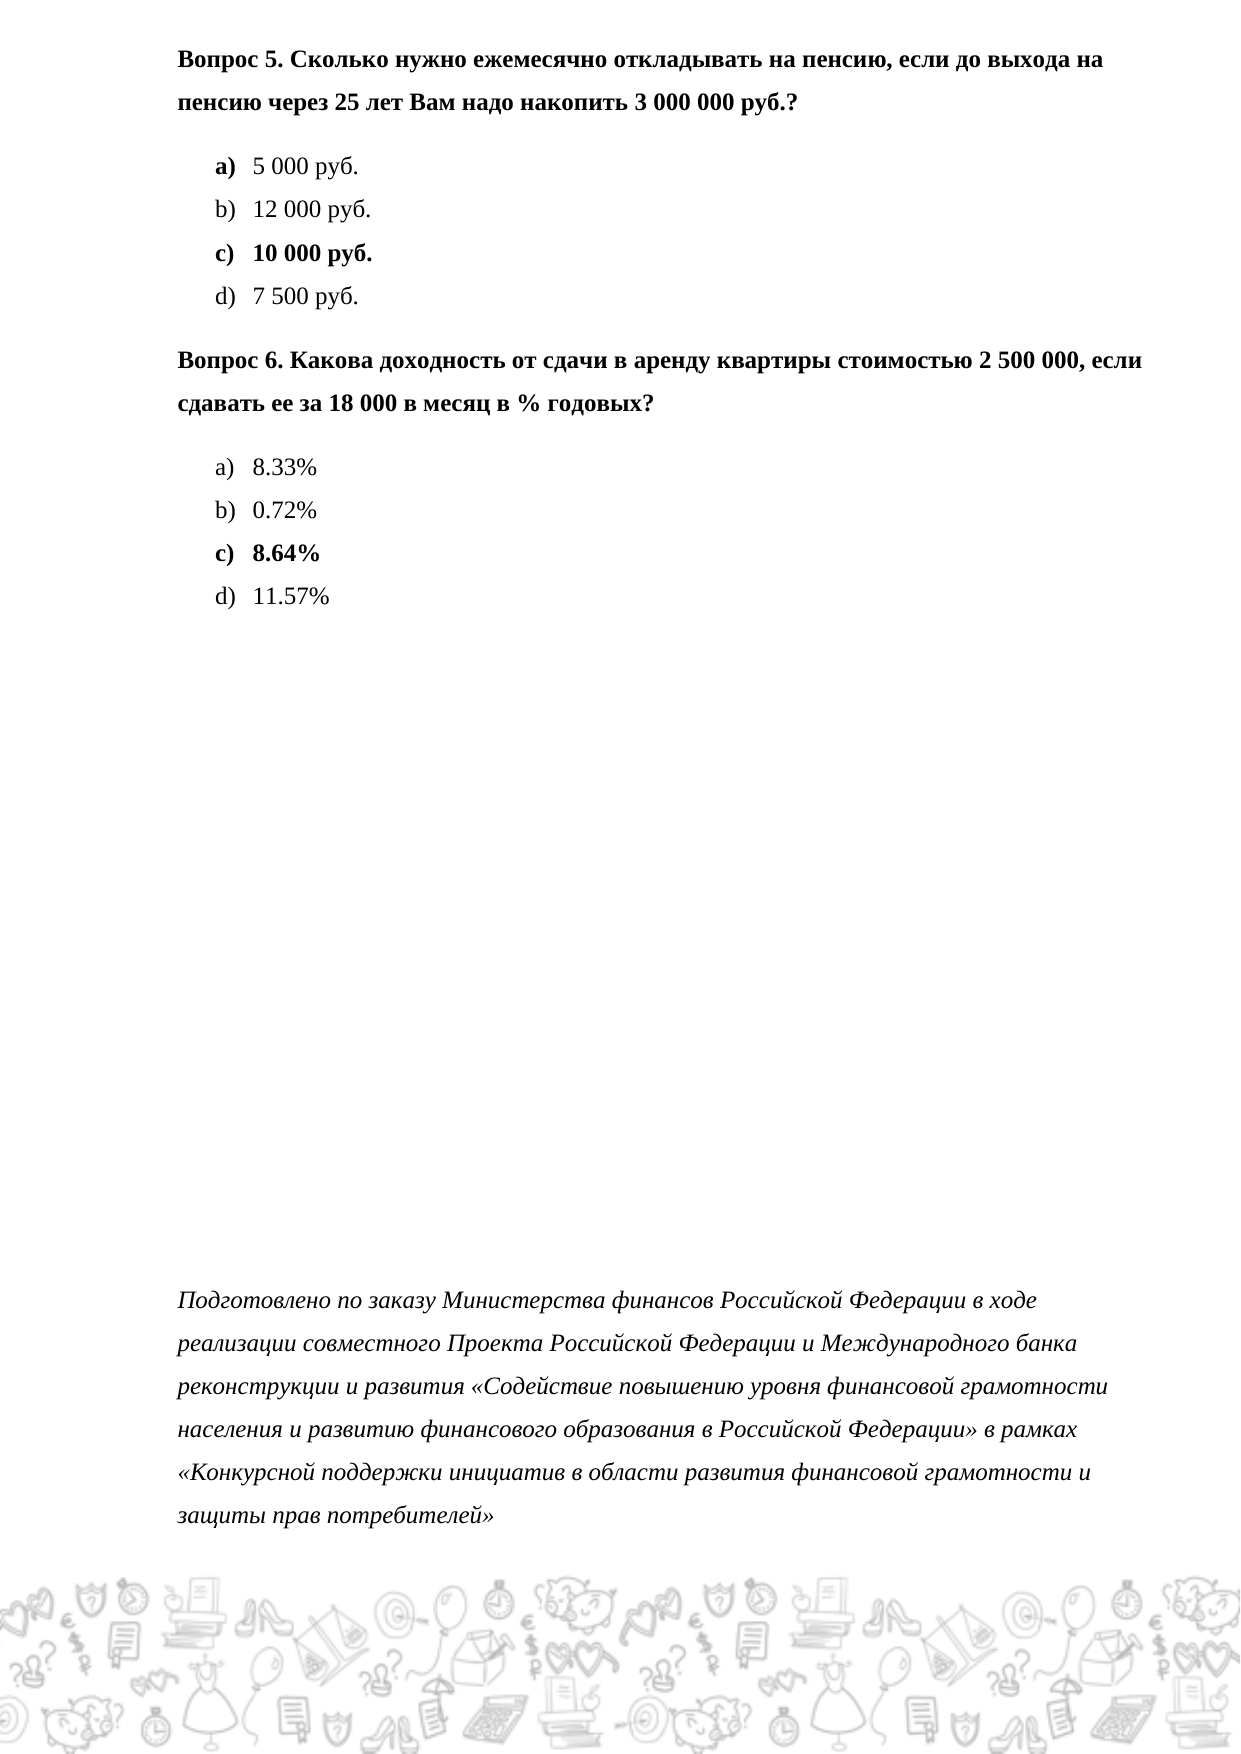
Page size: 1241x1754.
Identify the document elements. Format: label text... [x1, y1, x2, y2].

list 8.33% [215, 452, 1152, 481]
list 8.64% [215, 538, 1152, 567]
text Вопрос 5. Сколько нужно ежемесячно откладывать на пенсию, если до выхода на пенсию через 25 лет Вам надо накопить 3 000 000 руб.? [177, 44, 1152, 116]
list 7 500 руб. [215, 281, 1152, 309]
list 11.57% [215, 581, 1152, 610]
list 5 000 руб. [215, 151, 1152, 180]
text Вопрос 6. Какова доходность от сдачи в аренду квартиры стоимостью 2 500 000, если сдавать ее за 18 000 в месяц в % годовых? [177, 345, 1152, 417]
picture [0, 1556, 1241, 1754]
text Подготовлено по заказу Министерства финансов Российской Федерации в ходе реализации совместного Проекта Российской Федерации и Международного банка реконструкции и развития «Содействие повышению уровня финансовой грамотности населения и развитию финансового образования в Российской Федерации» в рамках «Конкурсной поддержки инициатив в области развития финансовой грамотности и защиты прав потребителей» [177, 1285, 1152, 1529]
list 0.72% [215, 495, 1152, 524]
list 10 000 руб. [215, 238, 1152, 266]
list 12 000 руб. [215, 194, 1152, 223]
